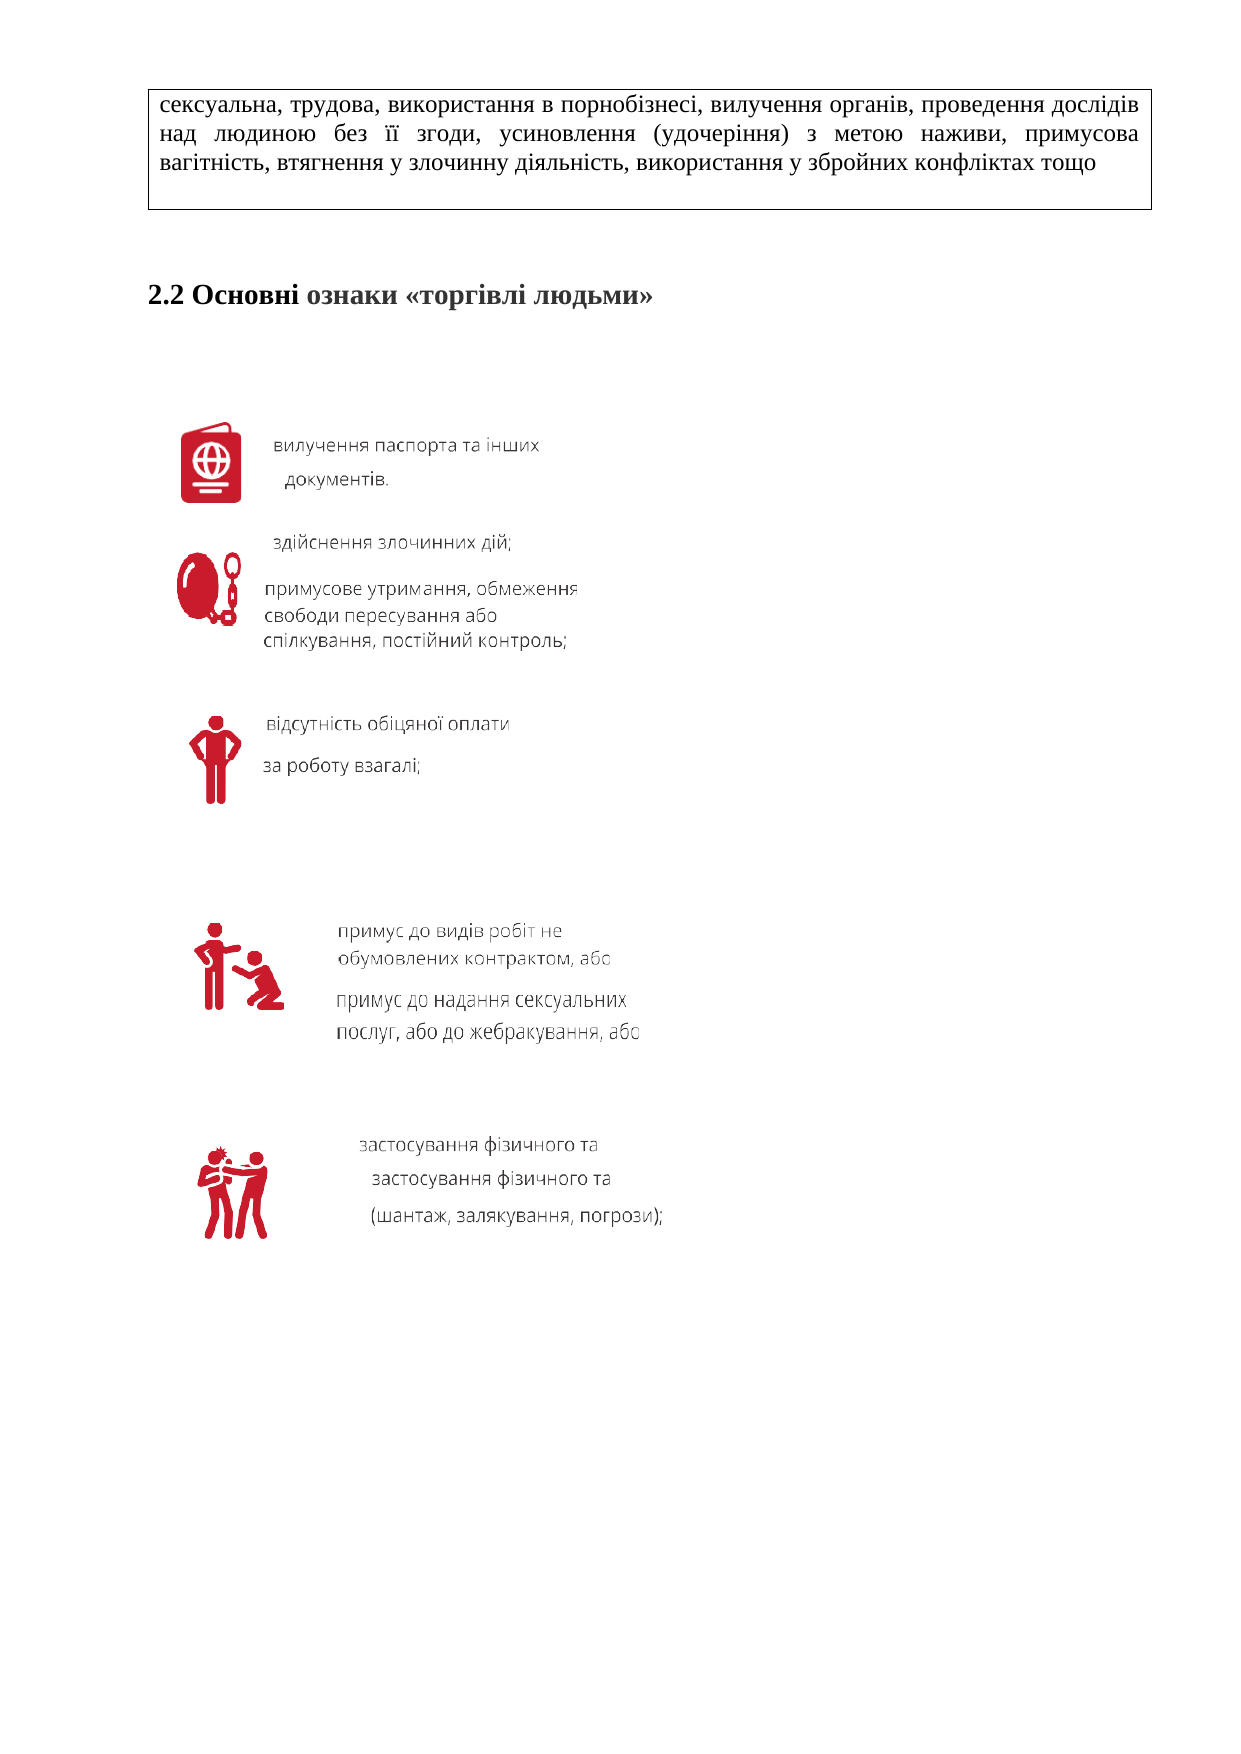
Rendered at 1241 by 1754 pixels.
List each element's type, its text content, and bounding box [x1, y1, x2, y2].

picture [194, 923, 284, 1010]
picture [338, 923, 610, 969]
picture [197, 1146, 268, 1239]
picture [371, 1207, 662, 1227]
text 2.2 Основні ознаки «торгівлі людьми» [148, 277, 1152, 311]
picture [372, 1170, 610, 1189]
picture [267, 715, 509, 735]
picture [189, 716, 242, 804]
picture [273, 534, 511, 552]
picture [181, 422, 242, 503]
picture [337, 995, 639, 1044]
picture [359, 1136, 597, 1156]
picture [285, 471, 388, 490]
picture [265, 581, 577, 626]
picture [264, 632, 566, 651]
picture [263, 757, 420, 776]
picture [177, 552, 241, 626]
picture [274, 437, 539, 456]
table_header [149, 90, 1151, 209]
